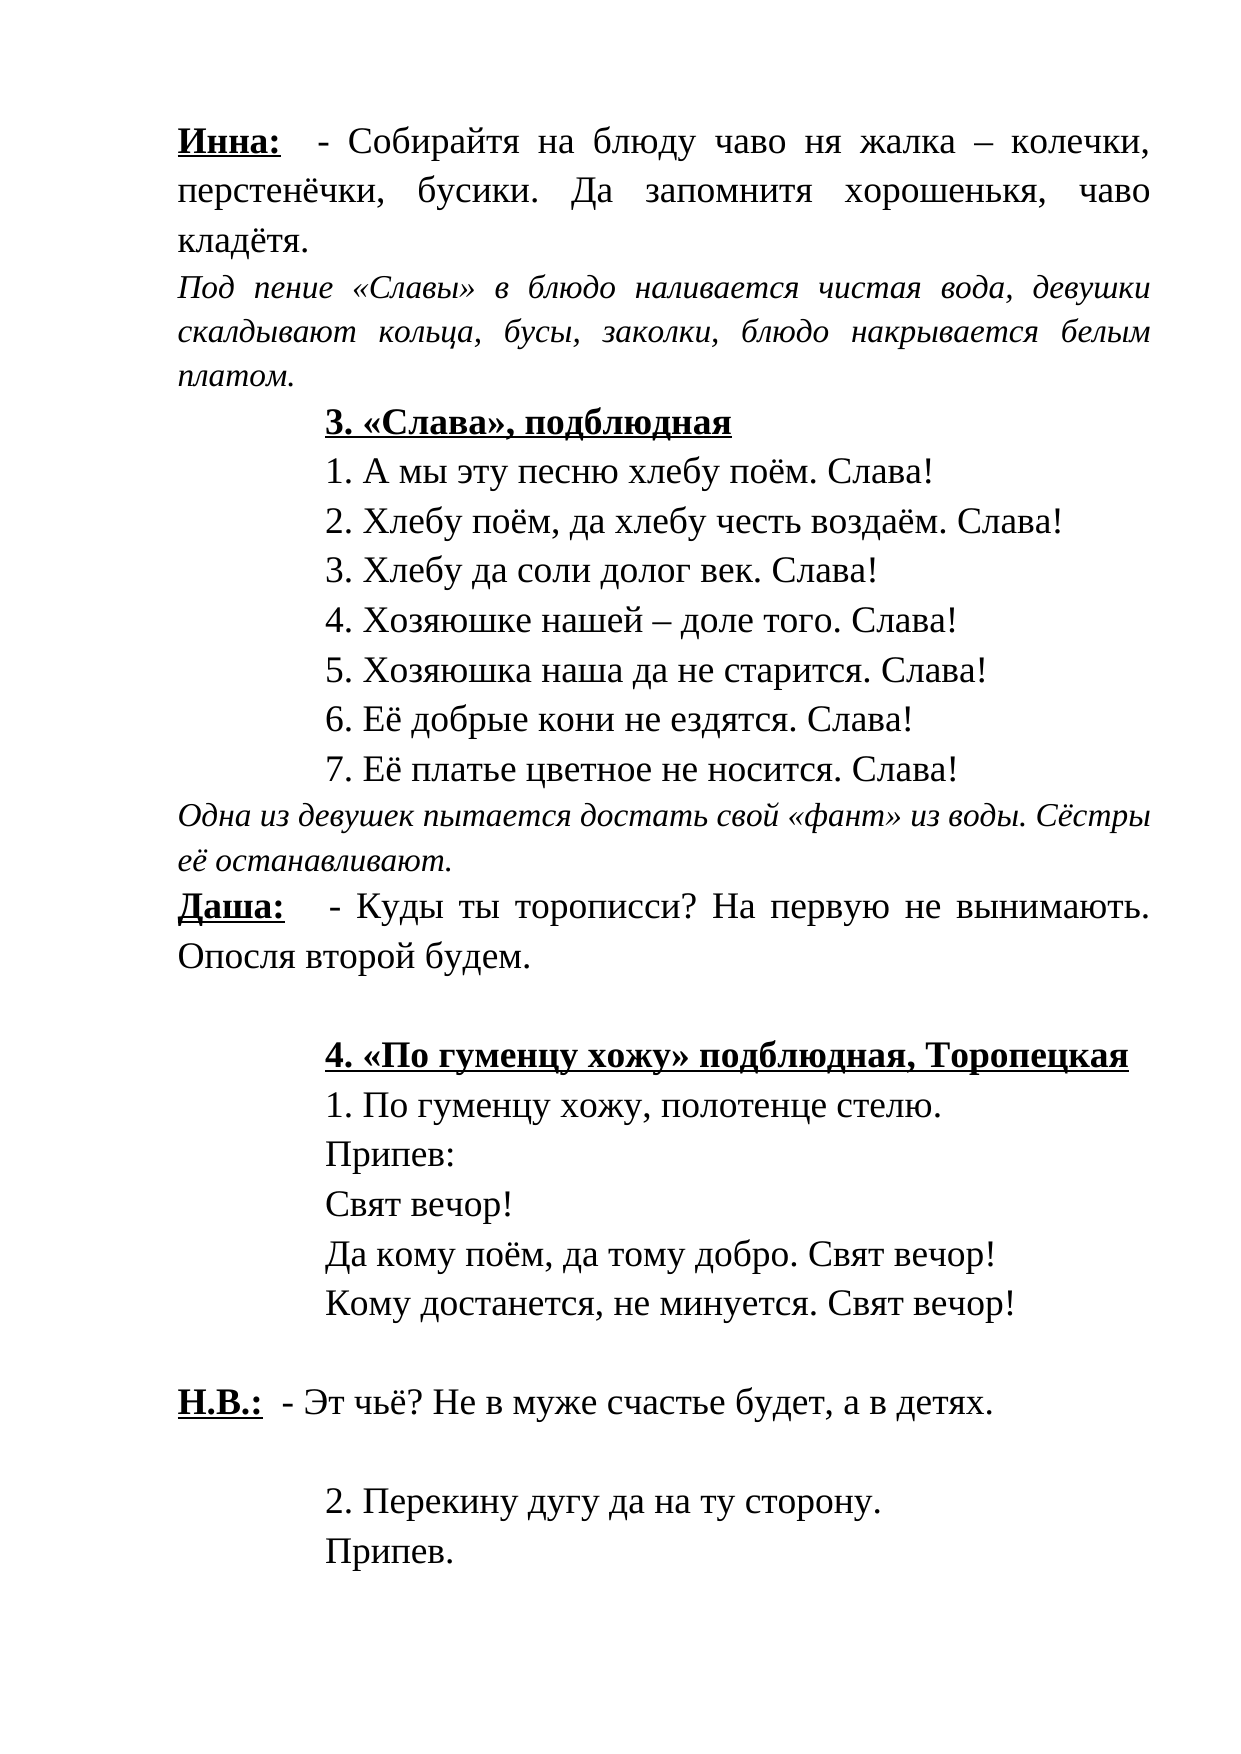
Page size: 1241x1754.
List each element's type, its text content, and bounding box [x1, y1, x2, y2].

list 2. Перекину дугу да на ту сторону. [325, 1479, 1152, 1522]
text Под пение «Славы» в блюдо наливается чистая вода, девушки скалдывают кольца, бусы, заколки, блюдо накрывается белым платом. [177, 267, 1152, 393]
list 4. «По гуменцу хожу» подблюдная, Торопецкая [325, 1033, 1152, 1076]
list А мы эту песню хлебу поём. Слава! [325, 449, 1152, 492]
list Её платье цветное не носится. Слава! [325, 746, 1152, 789]
list Свят вечор! [325, 1181, 1152, 1224]
list 1. По гуменцу хожу, полотенце стелю. [325, 1082, 1152, 1125]
text 3. «Слава», подблюдная [325, 399, 1152, 442]
list Да кому поём, да тому добро. Свят вечор! [325, 1231, 1152, 1274]
text Инна: - Собирайтя на блюду чаво ня жалка – колечки, перстенёчки, бусики. Да запомнитя хорошенькя, чаво кладётя. [177, 118, 1152, 260]
list Припев. [325, 1528, 1152, 1572]
list Кому достанется, не минуется. Свят вечор! [325, 1281, 1152, 1324]
text Одна из девушек пытается достать свой «фант» из воды. Сёстры её останавливают. [177, 796, 1152, 878]
list Н.В.: - Эт чьё? Не в муже счастье будет, а в детях. [177, 1380, 1152, 1423]
list Хозяюшка наша да не старится. Слава! [325, 647, 1152, 690]
list Припев: [325, 1132, 1152, 1175]
list Хозяюшке нашей – доле того. Слава! [325, 597, 1152, 641]
text Даша: - Куды ты торописси? На первую не вынимають. Опосля второй будем. [177, 884, 1152, 977]
list Хлебу да соли долог век. Слава! [325, 548, 1152, 591]
list Хлебу поём, да хлебу честь воздаём. Слава! [325, 498, 1152, 541]
list Её добрые кони не ездятся. Слава! [325, 697, 1152, 740]
